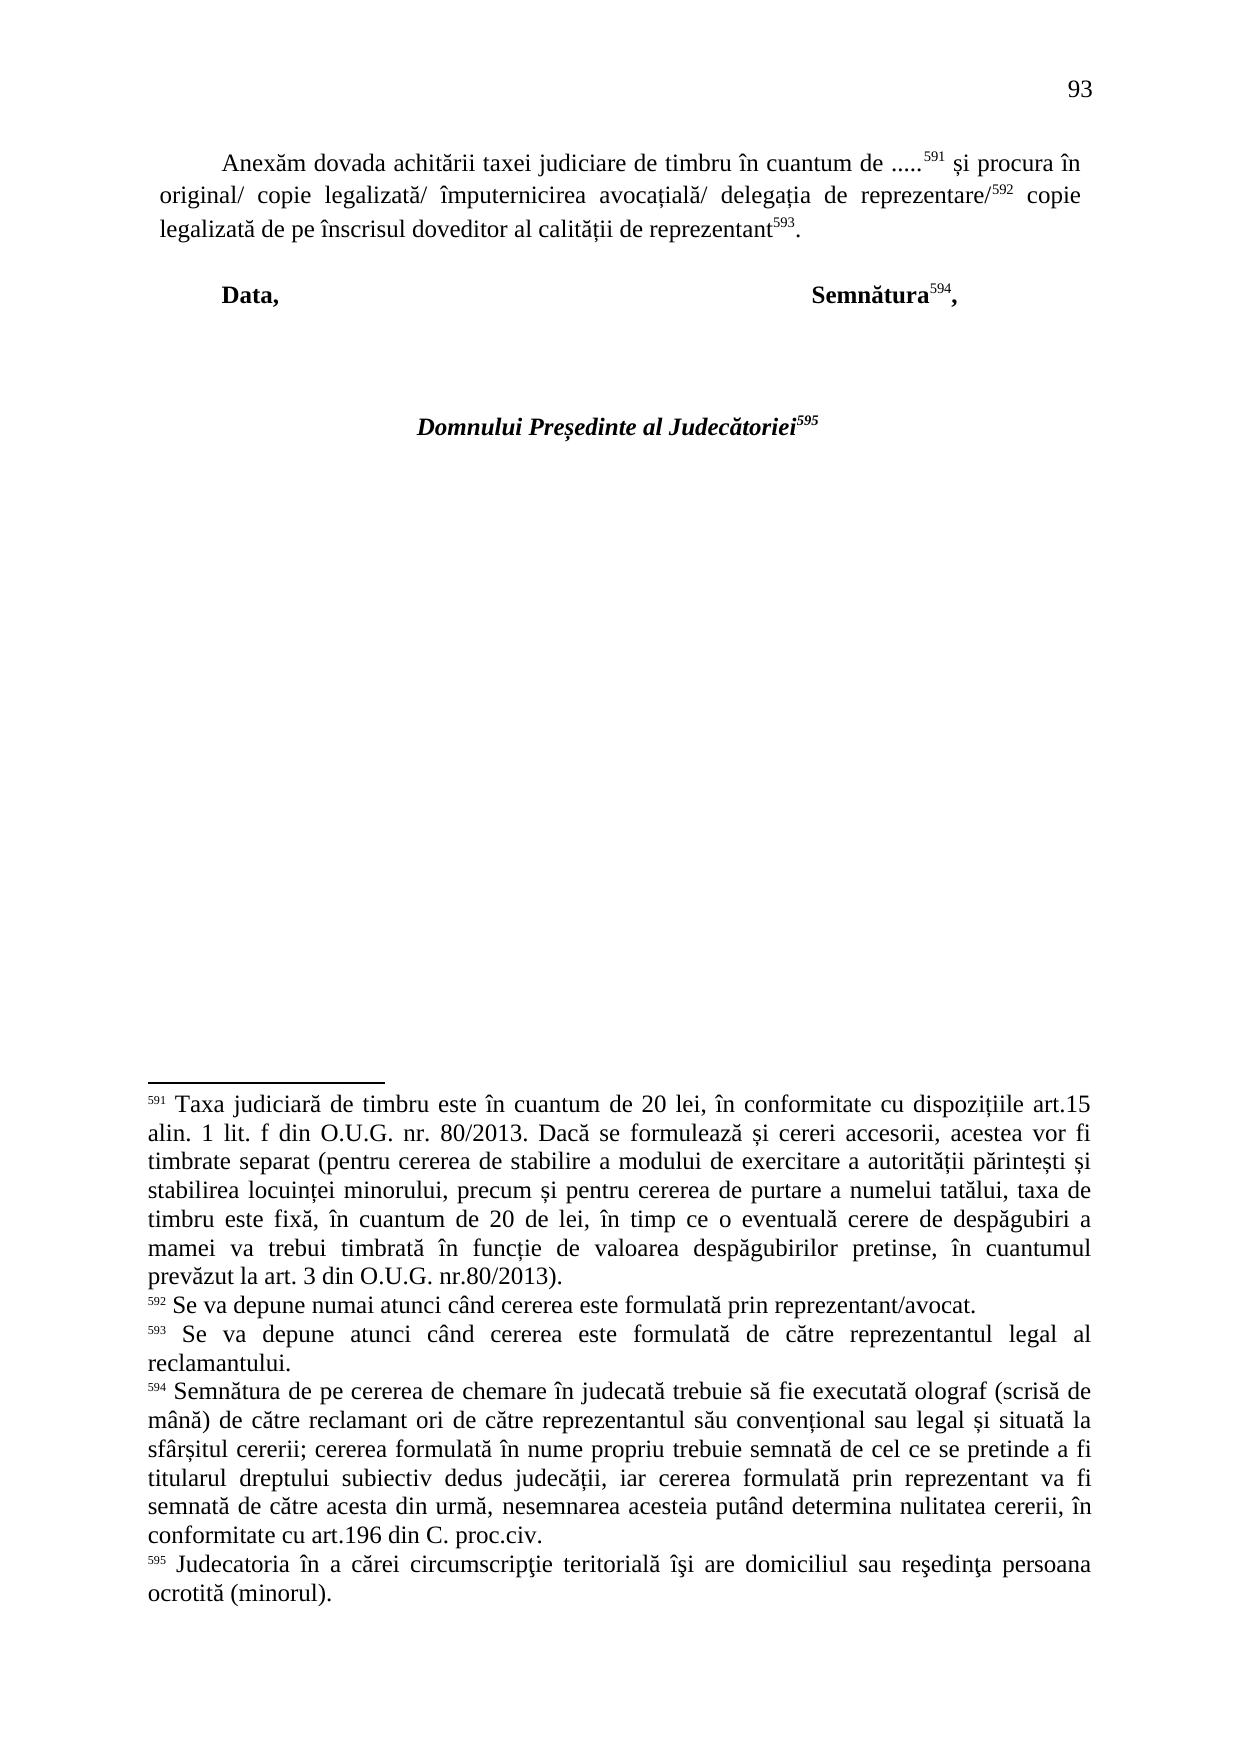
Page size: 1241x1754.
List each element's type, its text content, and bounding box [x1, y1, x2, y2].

text Data, Semnătura, [159, 280, 1081, 308]
text Domnului Președinte al Judecătoriei [148, 412, 1087, 441]
text Anexăm dovada achitării taxei judiciare de timbru în cuantum de ..... și procura în original/ copie legalizată/ împuternicirea avocațială/ delegația de reprezentare/ copie legalizată de pe înscrisul doveditor al calității de reprezentant. [159, 148, 1081, 242]
